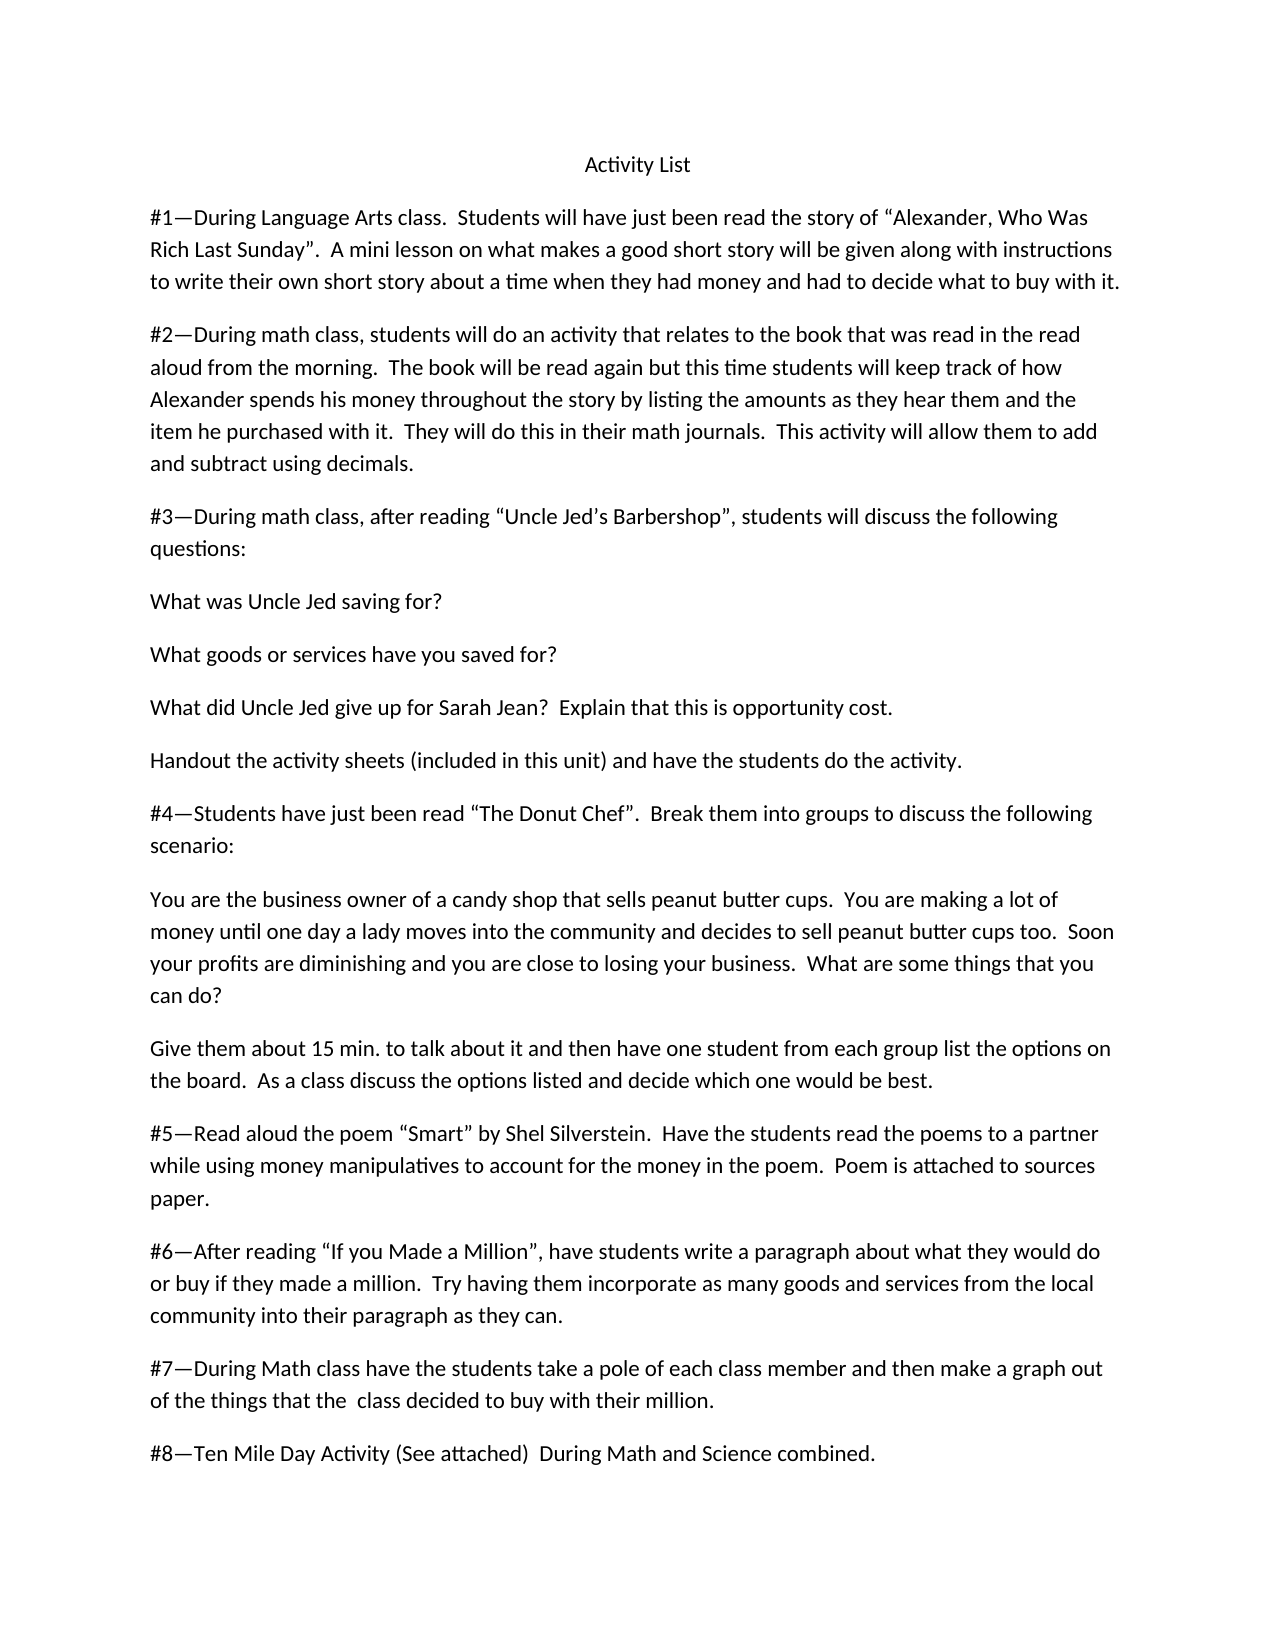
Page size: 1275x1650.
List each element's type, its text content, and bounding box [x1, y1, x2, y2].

text You are the business owner of a candy shop that sells peanut butter cups. You are making a lot of money until one day a lady moves into the community and decides to sell peanut butter cups too. Soon your profits are diminishing and you are close to losing your business. What are some things that you can do? [150, 885, 1125, 1009]
text What was Uncle Jed saving for? [150, 587, 1125, 615]
text #2—During math class, students will do an activity that relates to the book that was read in the read aloud from the morning. The book will be read again but this time students will keep track of how Alexander spends his money throughout the story by listing the amounts as they hear them and the item he purchased with it. They will do this in their math journals. This activity will allow them to add and subtract using decimals. [150, 320, 1125, 477]
text #1—During Language Arts class. Students will have just been read the story of “Alexander, Who Was Rich Last Sunday”. A mini lesson on what makes a good short story will be given along with instructions to write their own short story about a time when they had money and had to decide what to buy with it. [150, 203, 1125, 295]
text #5—Read aloud the poem “Smart” by Shel Silverstein. Have the students read the poems to a partner while using money manipulatives to account for the money in the poem. Poem is attached to sources paper. [150, 1119, 1125, 1212]
text Handout the activity sheets (included in this unit) and have the students do the activity. [150, 746, 1125, 774]
text #8—Ten Mile Day Activity (See attached) During Math and Science combined. [150, 1439, 1125, 1467]
text Give them about 15 min. to talk about it and then have one student from each group list the options on the board. As a class discuss the options listed and decide which one would be best. [150, 1034, 1125, 1094]
text #3—During math class, after reading “Uncle Jed’s Barbershop”, students will discuss the following questions: [150, 502, 1125, 562]
text #7—During Math class have the students take a pole of each class member and then make a graph out of the things that the class decided to buy with their million. [150, 1354, 1125, 1414]
text #4—Students have just been read “The Donut Chef”. Break them into groups to discuss the following scenario: [150, 799, 1125, 860]
text What goods or services have you saved for? [150, 640, 1125, 668]
text What did Uncle Jed give up for Sarah Jean? Explain that this is opportunity cost. [150, 693, 1125, 721]
text Activity List [150, 150, 1125, 178]
text #6—After reading “If you Made a Million”, have students write a paragraph about what they would do or buy if they made a million. Try having them incorporate as many goods and services from the local community into their paragraph as they can. [150, 1237, 1125, 1329]
